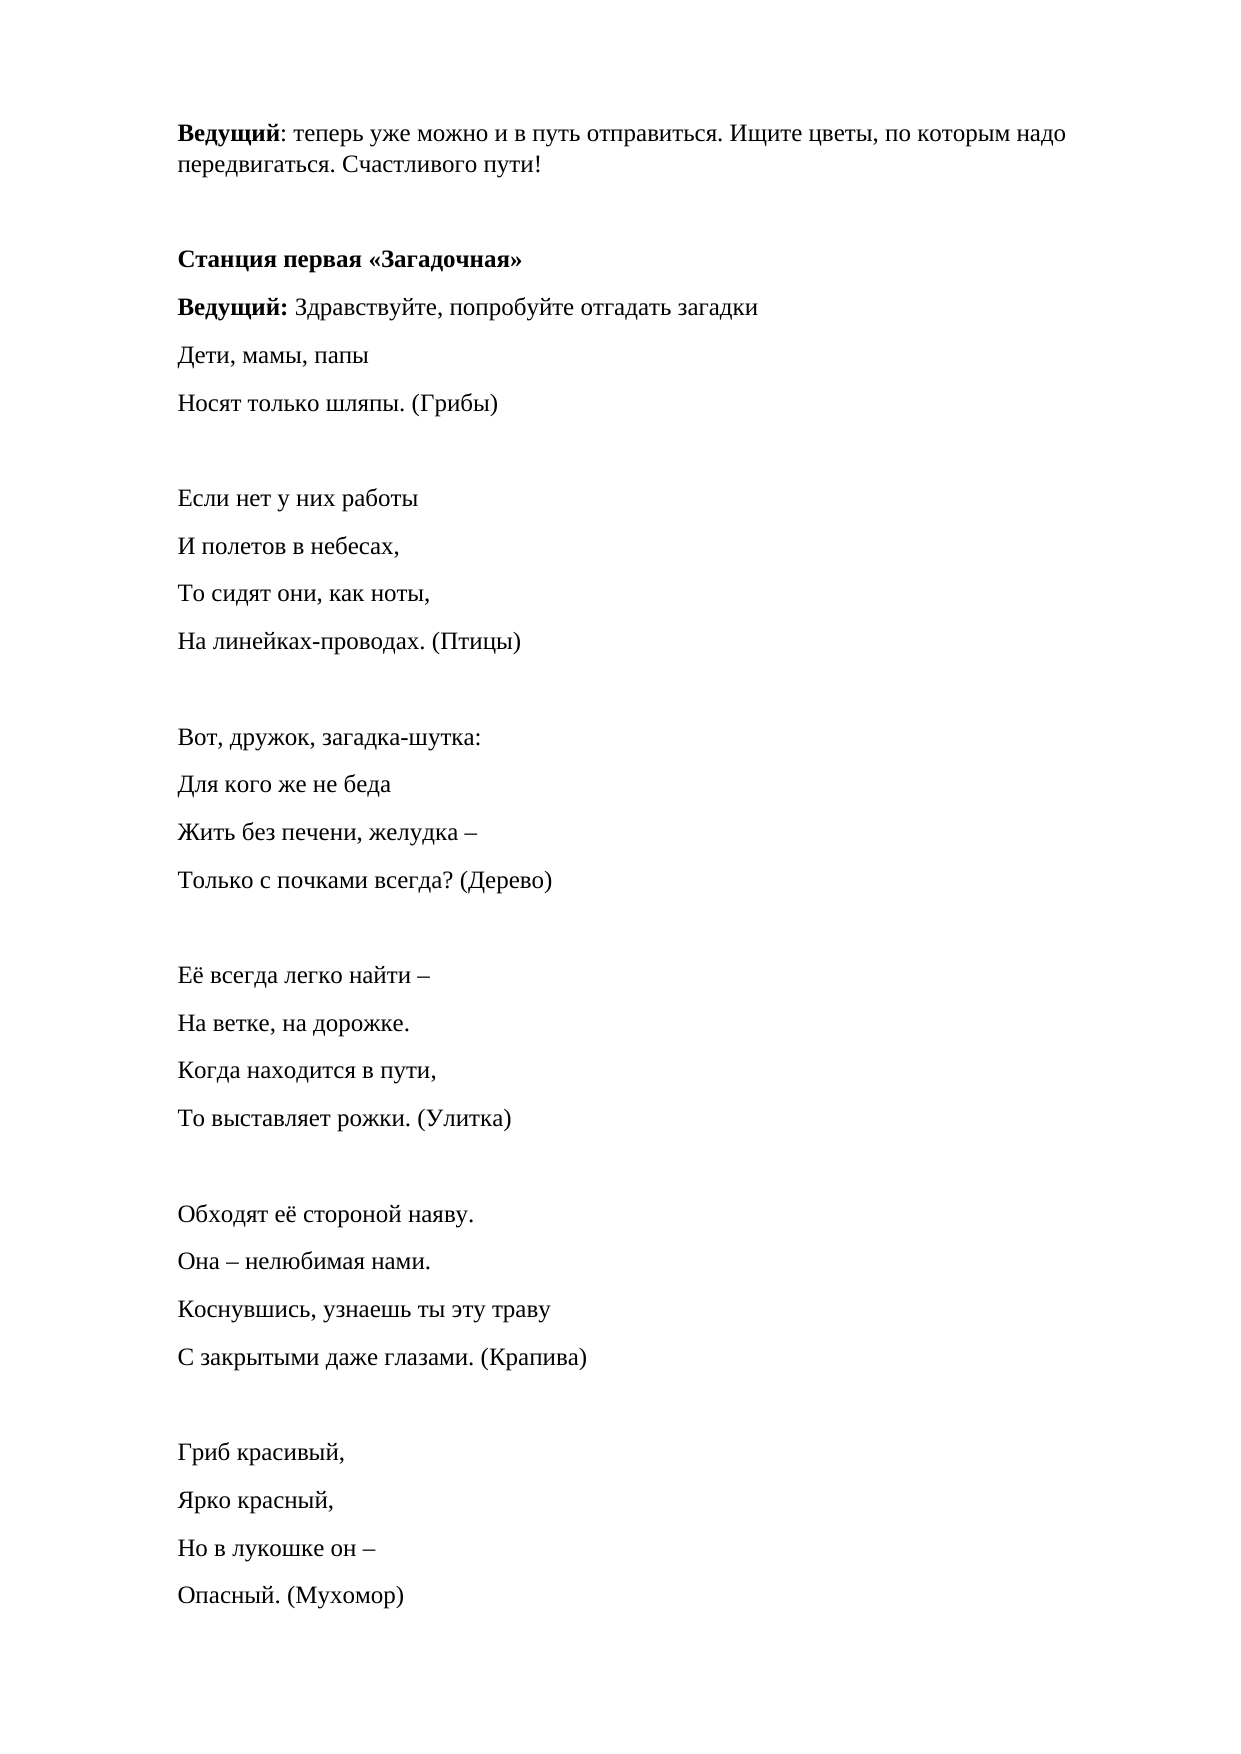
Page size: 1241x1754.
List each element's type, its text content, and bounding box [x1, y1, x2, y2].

text Но в лукошке он – [177, 1533, 1152, 1561]
text С закрытыми даже глазами. (Крапива) [177, 1342, 1152, 1371]
text То сидят они, как ноты, [177, 578, 1152, 607]
text Она – нелюбимая нами. [177, 1246, 1152, 1275]
text На линейках-проводах. (Птицы) [177, 626, 1152, 655]
text Когда находится в пути, [177, 1056, 1152, 1084]
text Опасный. (Мухомор) [177, 1580, 1152, 1609]
text Только с почками всегда? (Дерево) [177, 865, 1152, 893]
text Носят только шляпы. (Грибы) [177, 388, 1152, 416]
text Жить без печени, желудка – [177, 817, 1152, 846]
text И полетов в небесах, [177, 531, 1152, 559]
text Для кого же не беда [177, 769, 1152, 798]
text Ведущий: Здравствуйте, попробуйте отгадать загадки [177, 292, 1152, 321]
text Обходят её стороной наяву. [177, 1199, 1152, 1227]
text Гриб красивый, [177, 1437, 1152, 1466]
text На ветке, на дорожке. [177, 1008, 1152, 1037]
text Станция первая «Загадочная» [177, 244, 1152, 273]
text Её всегда легко найти – [177, 960, 1152, 989]
text Ярко красный, [177, 1485, 1152, 1514]
text Вот, дружок, загадка-шутка: [177, 722, 1152, 750]
text Если нет у них работы [177, 483, 1152, 512]
text Коснувшись, узнаешь ты эту траву [177, 1294, 1152, 1323]
text Ведущий: теперь уже можно и в путь отправиться. Ищите цветы, по которым надо передвигаться. Счастливого пути! [177, 118, 1152, 178]
text То выставляет рожки. (Улитка) [177, 1103, 1152, 1132]
text Дети, мамы, папы [177, 340, 1152, 369]
